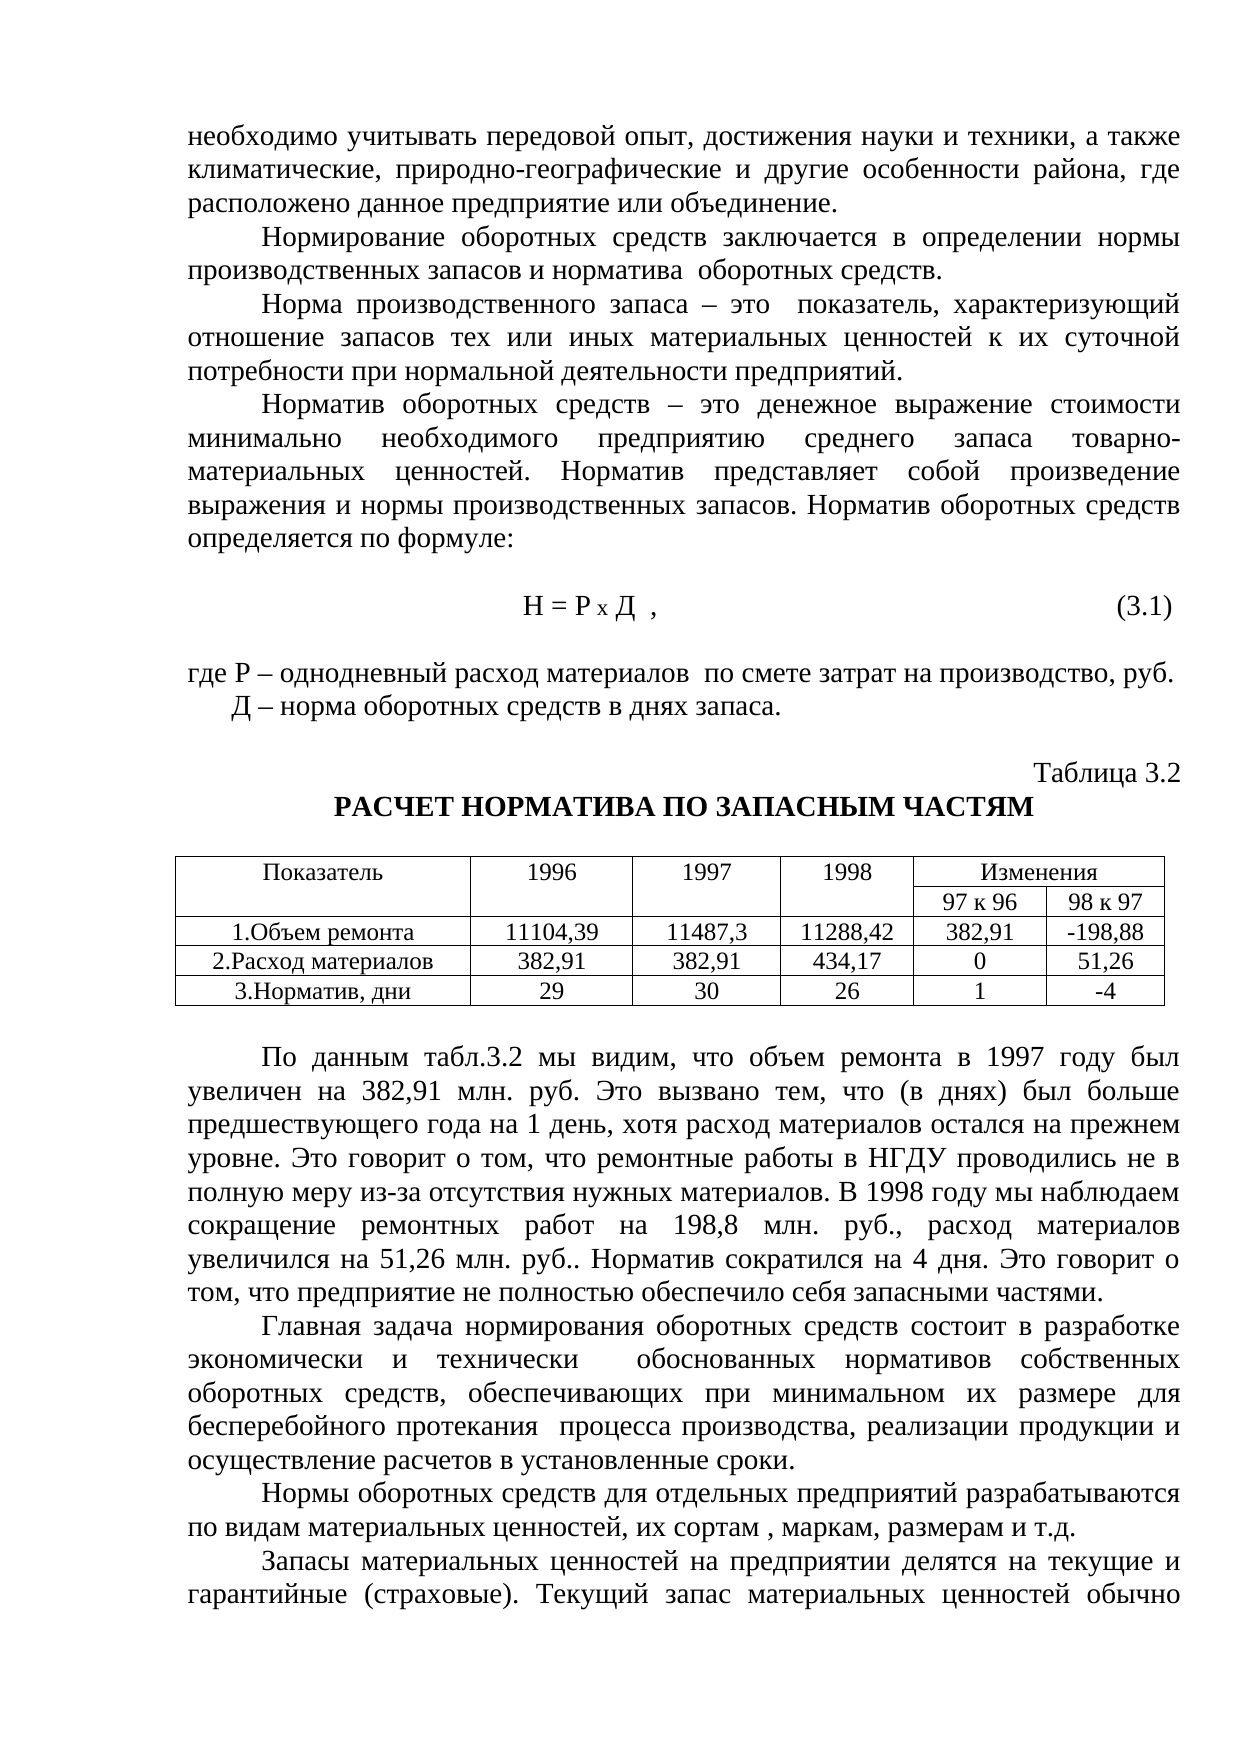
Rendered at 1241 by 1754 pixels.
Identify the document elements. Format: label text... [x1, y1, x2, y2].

table_cell 434,17 [781, 946, 913, 975]
table_cell 1.Объем ремонта [176, 917, 470, 945]
table_cell 382,91 [633, 946, 780, 975]
table_cell 11288,42 [781, 917, 913, 945]
table_cell 382,91 [471, 946, 632, 975]
table_header Изменения [914, 857, 1164, 886]
text Норма производственного запаса – это показатель, характеризующий отношение запасов тех или иных материальных ценностей к их суточной потребности при нормальной деятельности предприятий. [187, 286, 1181, 386]
table_cell 51,26 [1047, 946, 1164, 975]
table_cell 2.Расход материалов [176, 946, 470, 975]
table_header Показатель [176, 857, 470, 916]
table_cell 98 к 97 [1047, 887, 1164, 916]
table_cell 0 [914, 946, 1046, 975]
table_header 1998 [781, 857, 913, 916]
table_cell 3.Норматив, дни [176, 976, 470, 1005]
table_cell 29 [471, 976, 632, 1005]
table_cell 11487,3 [633, 917, 780, 945]
text Норматив оборотных средств – это денежное выражение стоимости минимально необходимого предприятию среднего запаса товарно-материальных ценностей. Норматив представляет собой произведение выражения и нормы производственных запасов. Норматив оборотных средств определяется по формуле: [187, 386, 1181, 554]
text Н = Р х Д , (3.1) [187, 588, 1181, 621]
table_cell 1 [914, 976, 1046, 1005]
table_cell -4 [1047, 976, 1164, 1005]
text Главная задача нормирования оборотных средств состоит в разработке экономически и технически обоснованных нормативов собственных оборотных средств, обеспечивающих при минимальном их размере для бесперебойного протекания процесса производства, реализации продукции и осуществление расчетов в установленные сроки. [187, 1308, 1181, 1476]
text Нормы оборотных средств для отдельных предприятий разрабатываются по видам материальных ценностей, их сортам , маркам, размерам и т.д. [187, 1476, 1181, 1543]
table_header 1996 [471, 857, 632, 916]
table_cell -198,88 [1047, 917, 1164, 945]
table_cell 30 [633, 976, 780, 1005]
text Таблица 3.2 [187, 755, 1181, 789]
text где Р – однодневный расход материалов по смете затрат на производство, руб. [187, 655, 1181, 688]
text По данным табл.3.2 мы видим, что объем ремонта в 1997 году был увеличен на 382,91 млн. руб. Это вызвано тем, что (в днях) был больше предшествующего года на 1 день, хотя расход материалов остался на прежнем уровне. Это говорит о том, что ремонтные работы в НГДУ проводились не в полную меру из-за отсутствия нужных материалов. В 1998 году мы наблюдаем сокращение ремонтных работ на 198,8 млн. руб., расход материалов увеличился на 51,26 млн. руб.. Норматив сократился на 4 дня. Это говорит о том, что предприятие не полностью обеспечило себя запасными частями. [187, 1039, 1181, 1308]
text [187, 118, 1181, 219]
table_cell 97 к 96 [914, 887, 1046, 916]
table_header 1997 [633, 857, 780, 916]
text Нормирование оборотных средств заключается в определении нормы производственных запасов и норматива оборотных средств. [187, 219, 1181, 286]
text РАСЧЕТ НОРМАТИВА ПО ЗАПАСНЫМ ЧАСТЯМ [187, 789, 1181, 822]
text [187, 1543, 1181, 1610]
table_cell 382,91 [914, 917, 1046, 945]
table_cell 26 [781, 976, 913, 1005]
text Д – норма оборотных средств в днях запаса. [187, 688, 1181, 722]
table_cell 11104,39 [471, 917, 632, 945]
